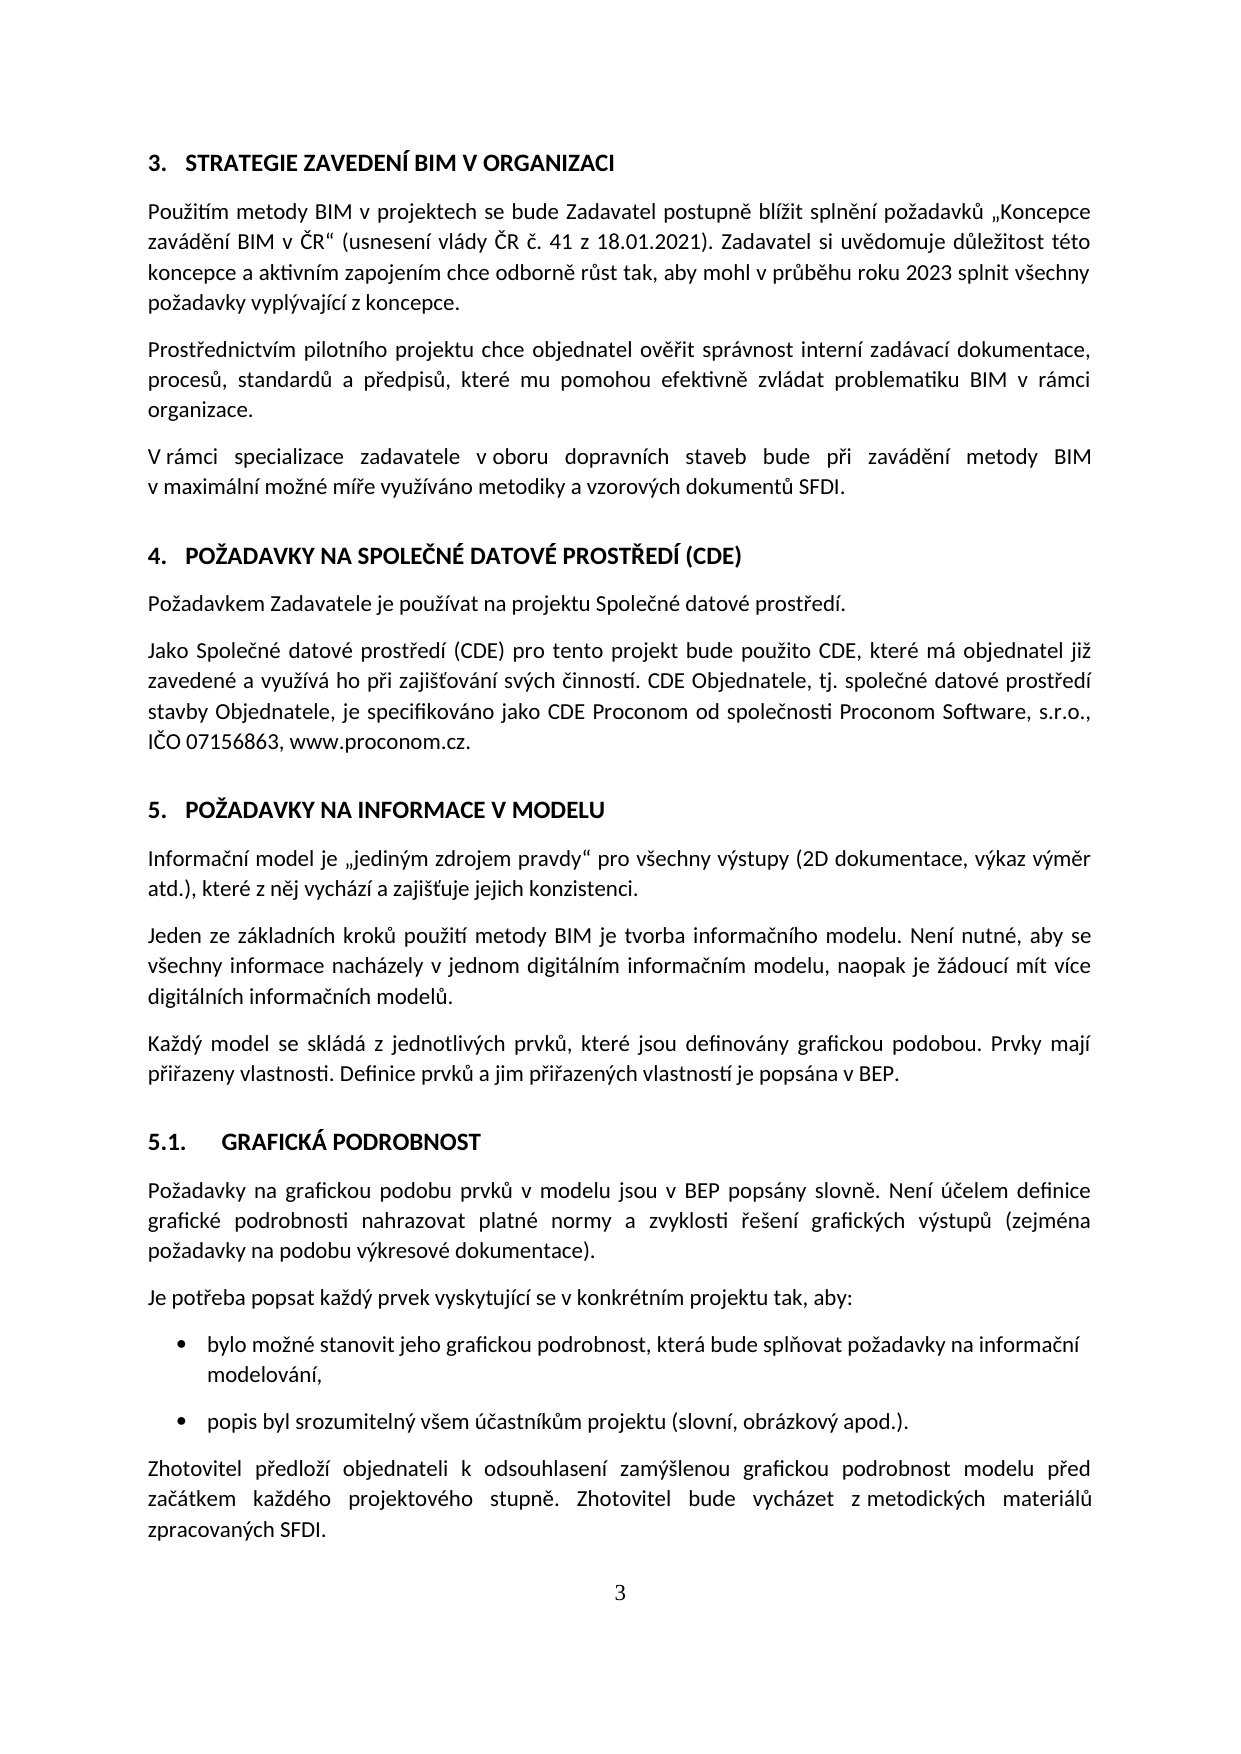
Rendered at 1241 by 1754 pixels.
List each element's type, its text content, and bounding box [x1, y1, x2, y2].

text Použitím metody BIM v projektech se bude Zadavatel postupně blížit splnění požadavků „Koncepce zavádění BIM v ČR“ (usnesení vlády ČR č. 41 z 18.01.2021). Zadavatel si uvědomuje důležitost této koncepce a aktivním zapojením chce odborně růst tak, aby mohl v průběhu roku 2023 splnit všechny požadavky vyplývající z koncepce. [148, 197, 1093, 316]
text Prostřednictvím pilotního projektu chce objednatel ověřit správnost interní zadávací dokumentace, procesů, standardů a předpisů, které mu pomohou efektivně zvládat problematiku BIM v rámci organizace. [148, 335, 1093, 423]
subtitle GRAFICKÁ PODROBNOST [148, 1127, 1093, 1157]
text Požadavky na grafickou podobu prvků v modelu jsou v BEP popsány slovně. Není účelem definice grafické podrobnosti nahrazovat platné normy a zvyklosti řešení grafických výstupů (zejména požadavky na podobu výkresové dokumentace). [148, 1176, 1093, 1264]
text Jeden ze základních kroků použití metody BIM je tvorba informačního modelu. Není nutné, aby se všechny informace nacházely v jednom digitálním informačním modelu, naopak je žádoucí mít více digitálních informačních modelů. [148, 921, 1093, 1010]
subtitle STRATEGIE ZAVEDENÍ BIM V ORGANIZACI [148, 148, 1093, 178]
text Zhotovitel předloží objednateli k odsouhlasení zamýšlenou grafickou podrobnost modelu před začátkem každého projektového stupně. Zhotovitel bude vycházet z metodických materiálů zpracovaných SFDI. [148, 1454, 1093, 1543]
text Jako Společné datové prostředí (CDE) pro tento projekt bude použito CDE, které má objednatel již zavedené a využívá ho při zajišťování svých činností. CDE Objednatele, tj. společné datové prostředí stavby Objednatele, je specifikováno jako CDE Proconom od společnosti Proconom Software, s.r.o., IČO 07156863, www.proconom.cz. [148, 636, 1093, 755]
subtitle POŽADAVKY NA INFORMACE V MODELU [148, 795, 1093, 825]
list popis byl srozumitelný všem účastníkům projektu (slovní, obrázkový apod.). [177, 1407, 1093, 1435]
text V rámci specializace zadavatele v oboru dopravních staveb bude při zavádění metody BIM v maximální možné míře využíváno metodiky a vzorových dokumentů SFDI. [148, 442, 1093, 500]
text Informační model je „jediným zdrojem pravdy“ pro všechny výstupy (2D dokumentace, výkaz výměr atd.), které z něj vychází a zajišťuje jejich konzistenci. [148, 844, 1093, 902]
subtitle POŽADAVKY NA SPOLEČNÉ DATOVÉ PROSTŘEDÍ (CDE) [148, 540, 1093, 570]
text Požadavkem Zadavatele je používat na projektu Společné datové prostředí. [148, 589, 1093, 617]
text Je potřeba popsat každý prvek vyskytující se v konkrétním projektu tak, aby: [148, 1283, 1093, 1311]
list bylo možné stanovit jeho grafickou podrobnost, která bude splňovat požadavky na informační modelování, [177, 1330, 1093, 1388]
text Každý model se skládá z jednotlivých prvků, které jsou definovány grafickou podobou. Prvky mají přiřazeny vlastnosti. Definice prvků a jim přiřazených vlastností je popsána v BEP. [148, 1029, 1093, 1087]
